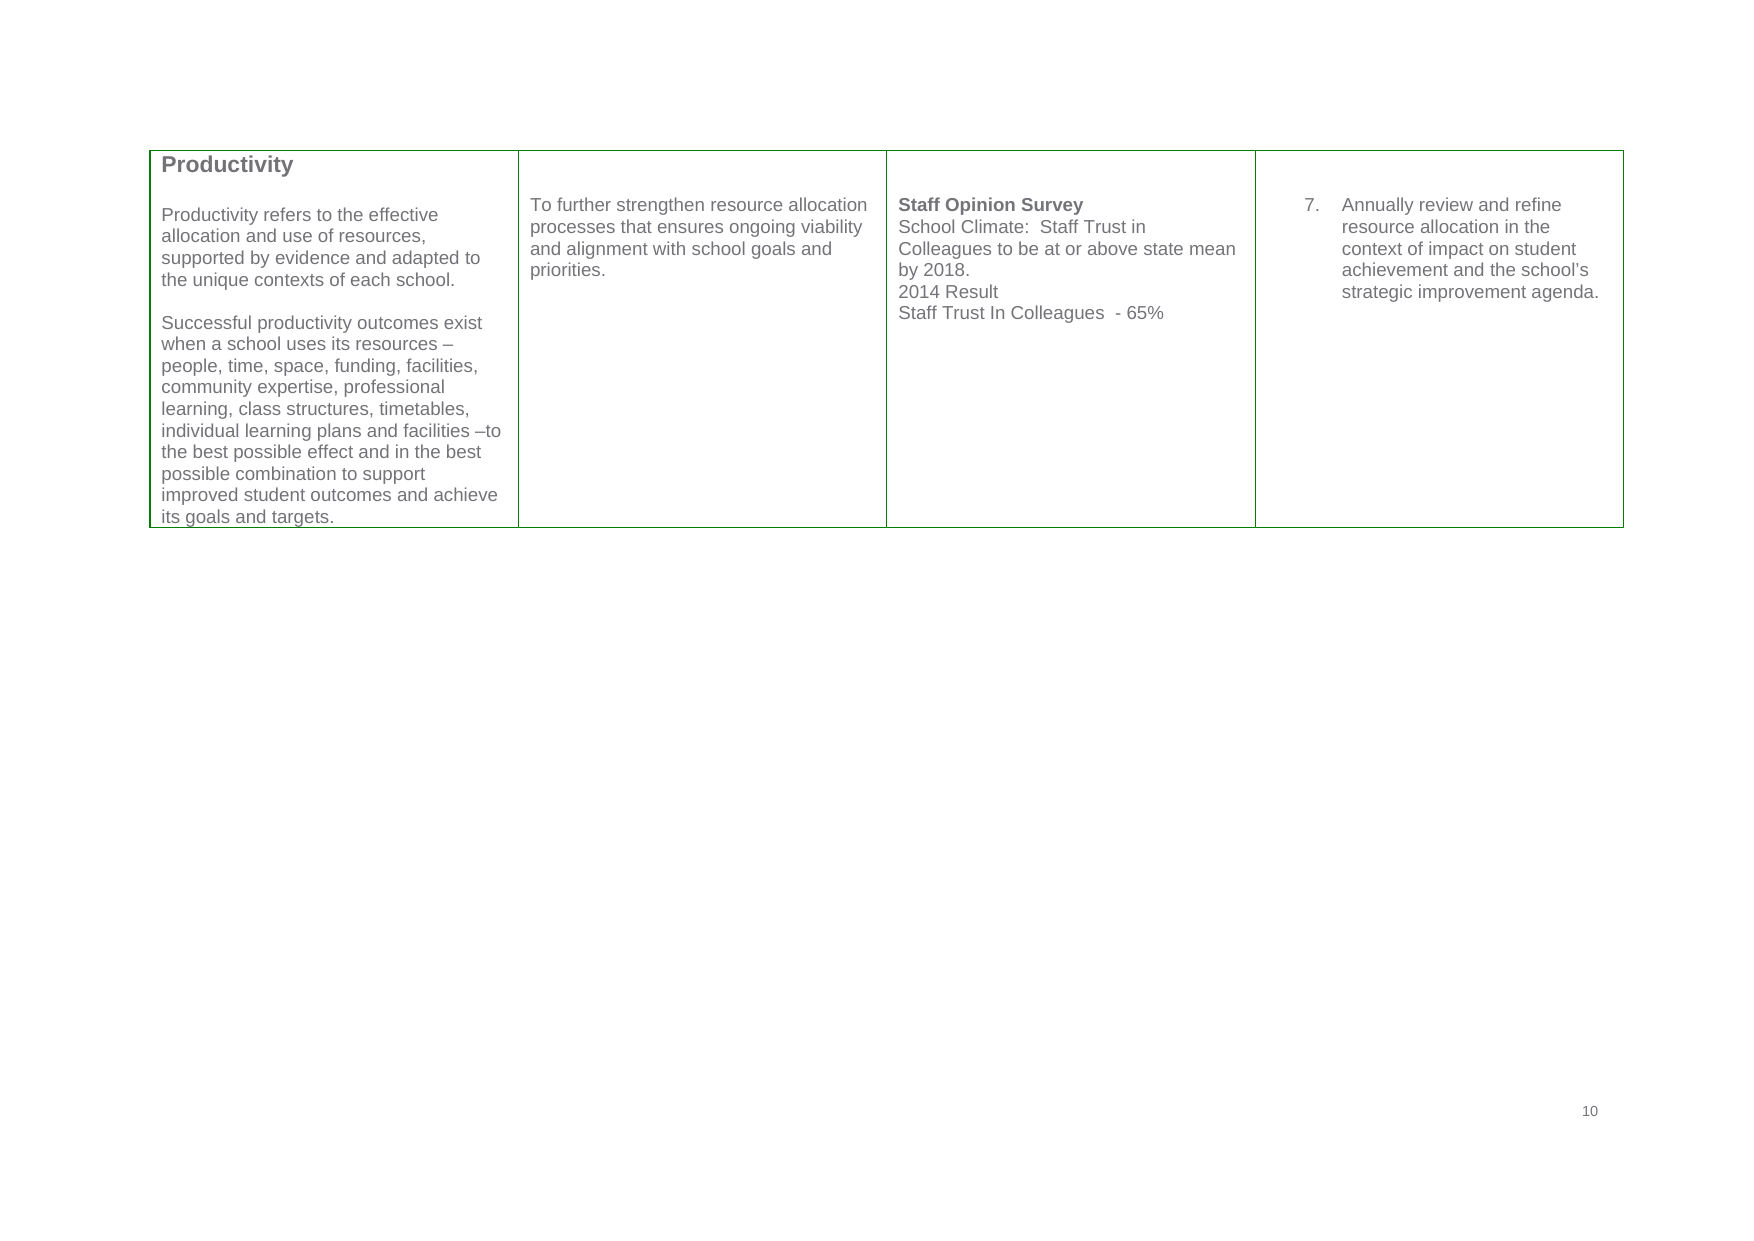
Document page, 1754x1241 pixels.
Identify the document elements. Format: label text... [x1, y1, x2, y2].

table_cell Productivity Productivity refers to the effective allocation and use of resources, supported by evidence and adapted to the unique contexts of each school. Successful productivity outcomes exist when a school uses its resources – people, time, space, funding, facilities, community expertise, professional learning, class structures, timetables, individual learning plans and facilities –to the best possible effect and in the best possible combination to support improved student outcomes and achieve its goals and targets. [151, 151, 518, 527]
table_cell Staff Opinion Survey School Climate: Staff Trust in Colleagues to be at or above state mean by 2018. 2014 Result Staff Trust In Colleagues - 65% [887, 151, 1255, 527]
table_cell To further strengthen resource allocation processes that ensures ongoing viability and alignment with school goals and priorities. [519, 151, 886, 527]
table_cell Annually review and refine resource allocation in the context of impact on student achievement and the school’s strategic improvement agenda. [1256, 151, 1623, 527]
